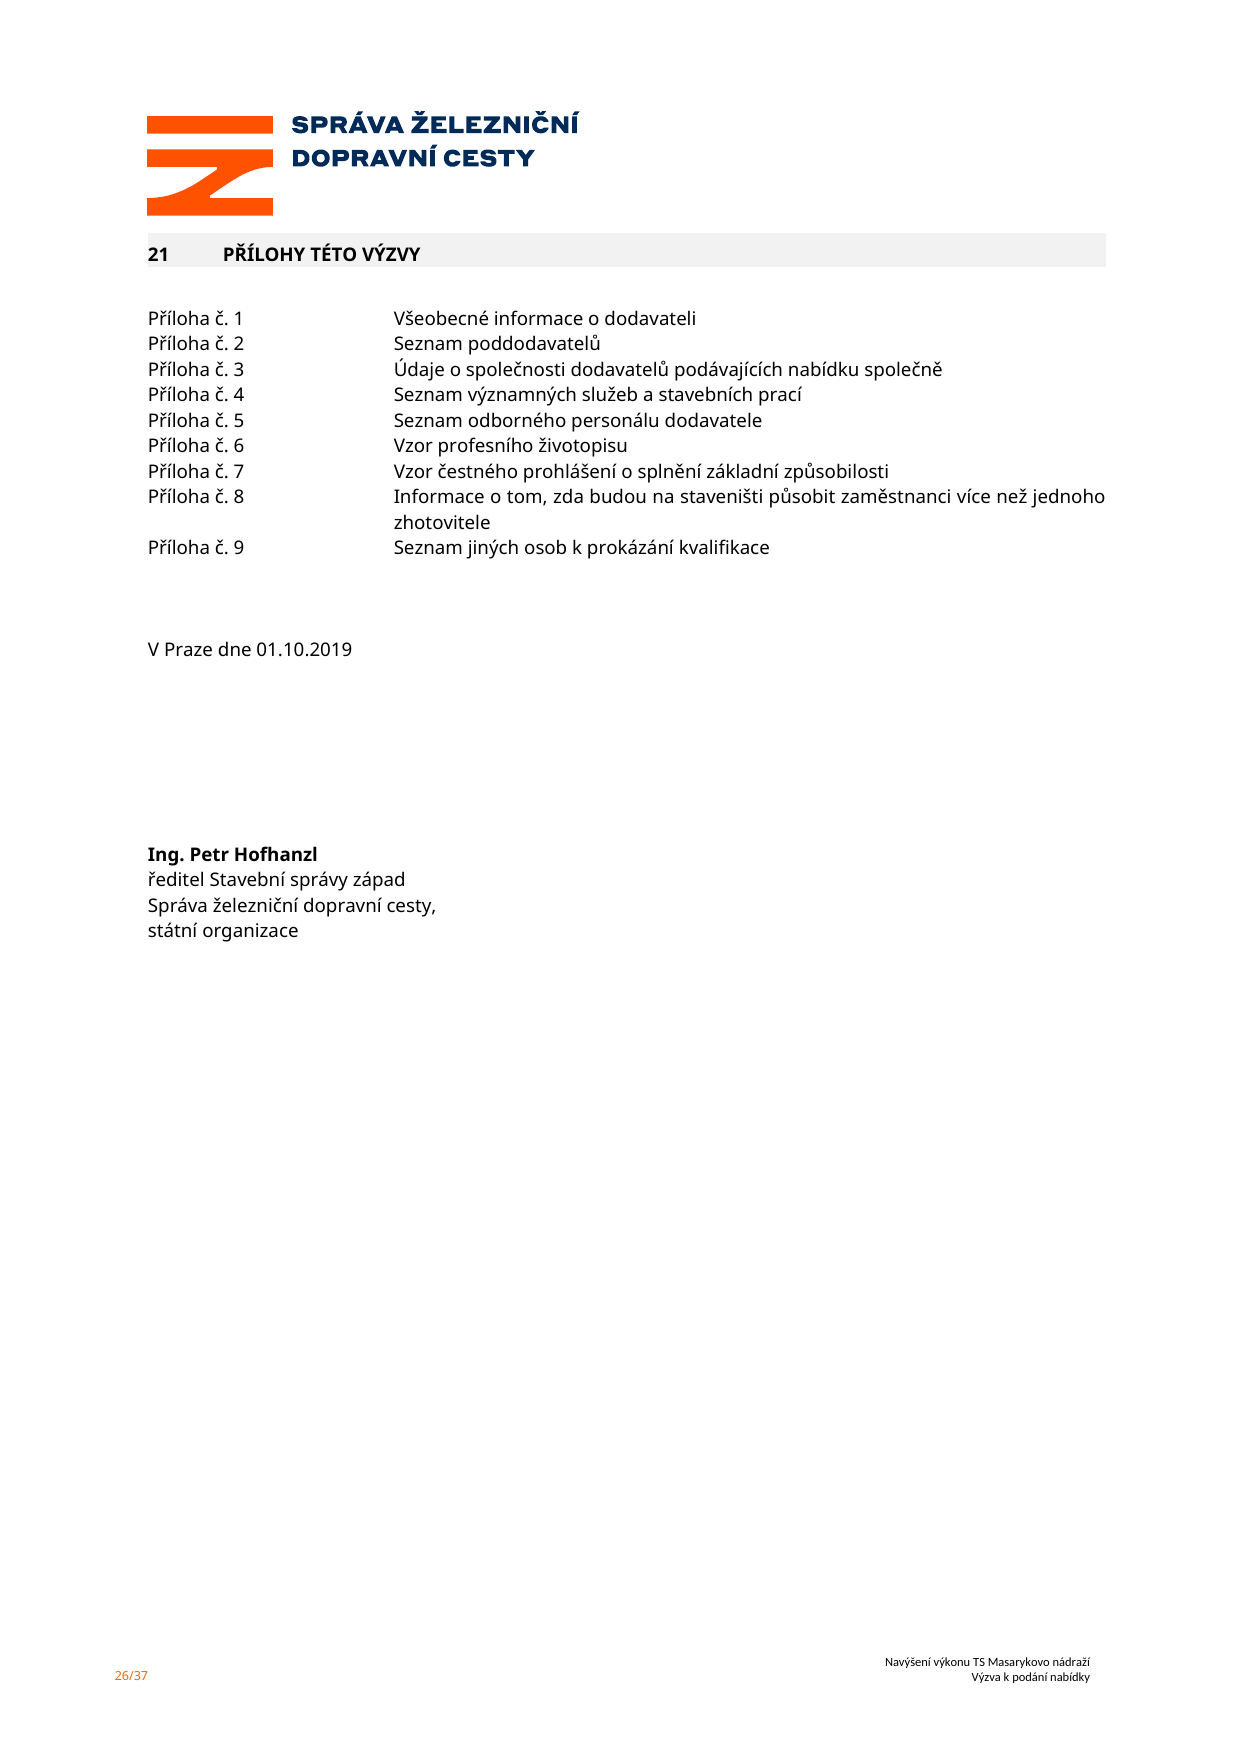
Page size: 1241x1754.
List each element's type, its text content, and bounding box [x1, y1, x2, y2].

table_cell Příloha č. 5 [136, 407, 382, 432]
table_cell Vzor profesního životopisu [382, 433, 1117, 458]
table_cell Vzor čestného prohlášení o splnění základní způsobilosti [382, 458, 1117, 483]
table_cell Ing. Petr Hofhanzl [136, 841, 1117, 866]
table_cell Příloha č. 2 [136, 330, 382, 356]
table_cell Příloha č. 7 [136, 458, 382, 483]
text V Praze dne 01.10.2019 [148, 637, 1106, 662]
table_cell Informace o tom, zda budou na staveništi působit zaměstnanci více než jednoho zhotovitele [382, 484, 1117, 534]
table_cell Správa železniční dopravní cesty, [136, 892, 1117, 917]
table_cell Seznam významných služeb a stavebních prací [382, 381, 1117, 407]
table_cell Údaje o společnosti dodavatelů podávajících nabídku společně [382, 356, 1117, 381]
table_cell státní organizace [136, 918, 1117, 943]
table_cell Příloha č. 6 [136, 433, 382, 458]
subtitle PŘÍLOHY TÉTO VÝZVY [148, 233, 1106, 267]
table_cell Seznam odborného personálu dodavatele [382, 407, 1117, 432]
table_header Příloha č. 1 [136, 279, 382, 330]
table_cell ředitel Stavební správy západ [136, 866, 1117, 892]
table_cell Příloha č. 9 [136, 535, 382, 586]
table_cell Seznam poddodavatelů [382, 330, 1117, 356]
table_cell Příloha č. 4 [136, 381, 382, 407]
table_header Všeobecné informace o dodavateli [382, 279, 1117, 330]
table_cell Příloha č. 8 [136, 484, 382, 534]
table_cell Příloha č. 3 [136, 356, 382, 381]
table_cell Seznam jiných osob k prokázání kvalifikace [382, 535, 1117, 586]
